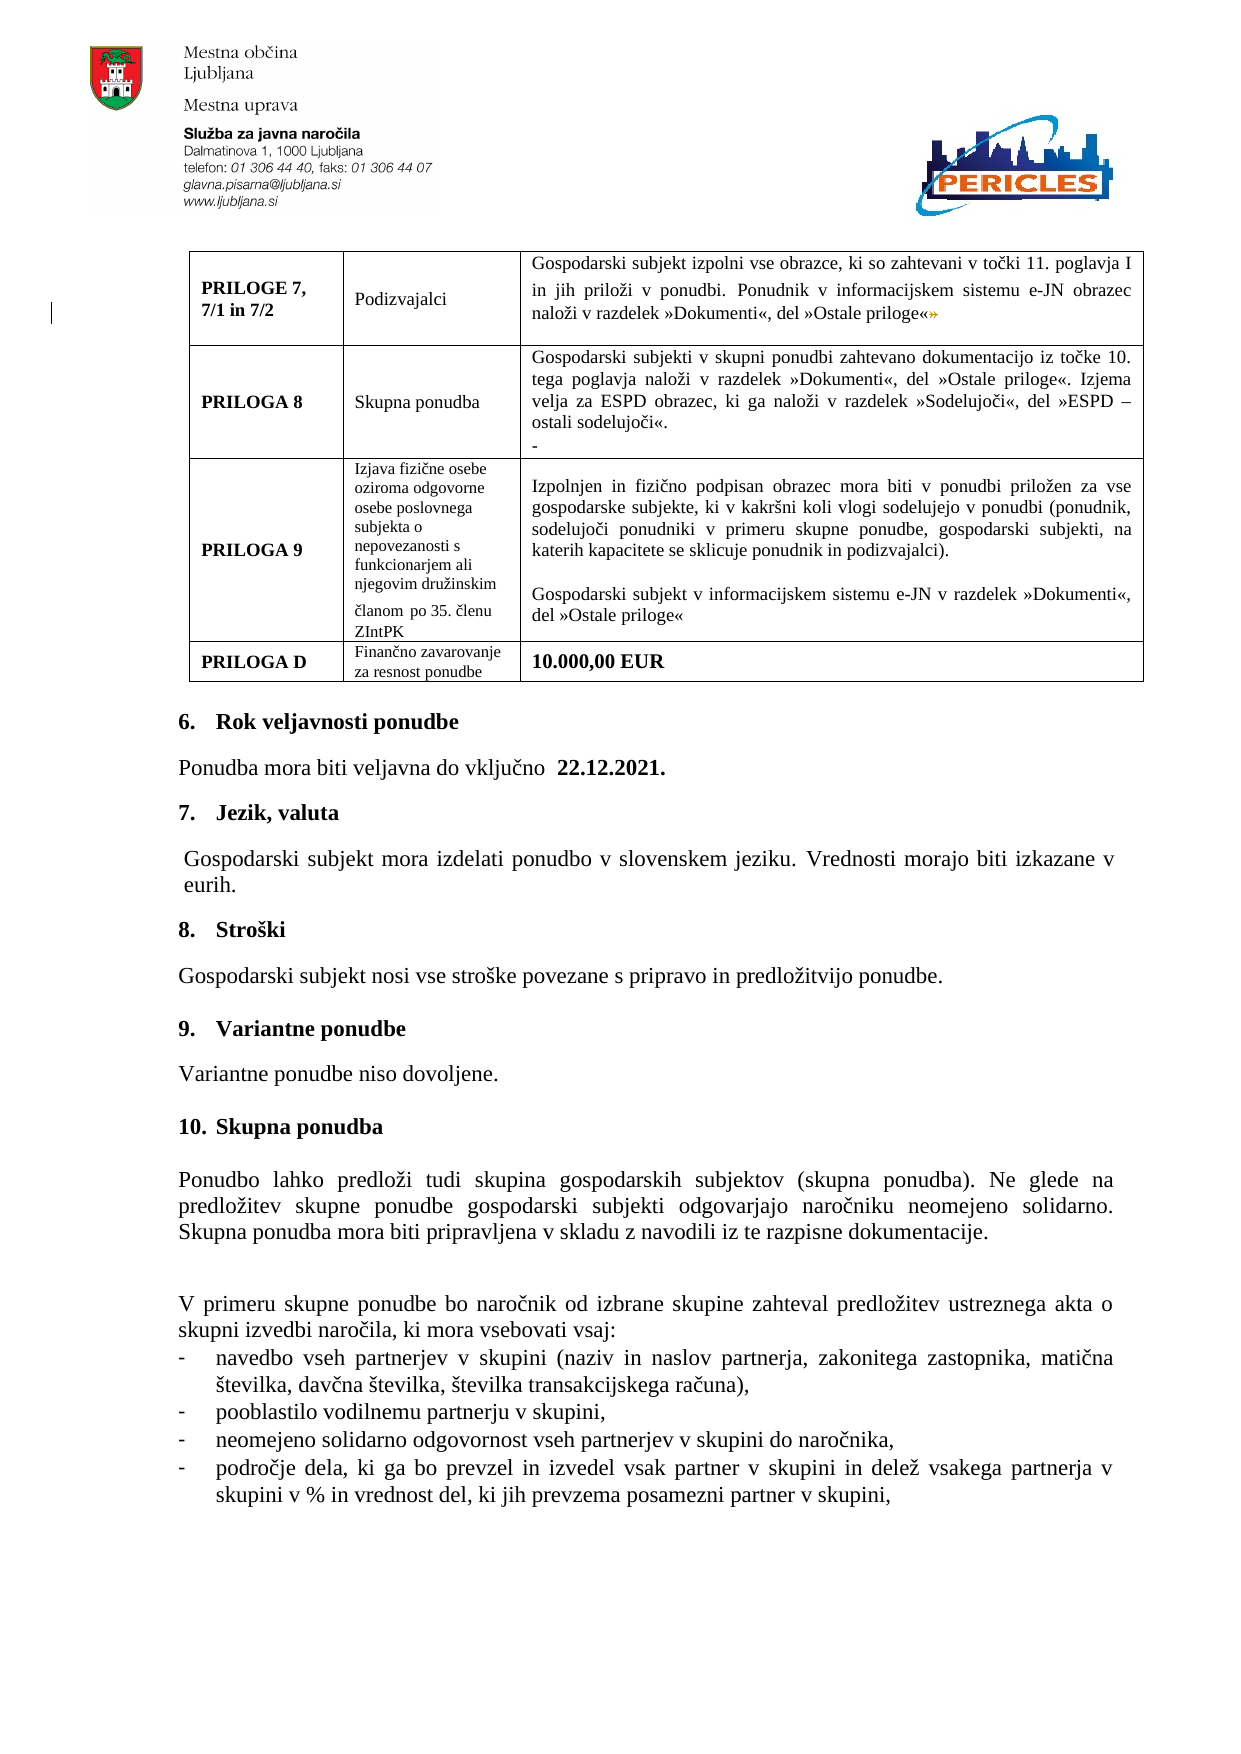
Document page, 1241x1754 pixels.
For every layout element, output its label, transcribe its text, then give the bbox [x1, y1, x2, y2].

list Rok veljavnosti ponudbe [178, 708, 1115, 734]
table_cell Gospodarski subjekti v skupni ponudbi zahtevano dokumentacijo iz točke 10. tega poglavja naloži v razdelek »Dokumenti«, del »Ostale priloge«. Izjema velja za ESPD obrazec, ki ga naloži v razdelek »Sodelujoči«, del »ESPD – ostali sodelujoči«. [521, 346, 1143, 458]
table_cell Podizvajalci [344, 252, 520, 345]
text V primeru skupne ponudbe bo naročnik od izbrane skupine zahteval predložitev ustreznega akta o skupni izvedbi naročila, ki mora vsebovati vsaj: [178, 1290, 1115, 1343]
list Jezik, valuta [178, 799, 1115, 825]
table_cell Izpolnjen in fizično podpisan obrazec mora biti v ponudbi priložen za vse gospodarske subjekte, ki v kakršni koli vlogi sodelujejo v ponudbi (ponudnik, sodelujoči ponudniki v primeru skupne ponudbe, gospodarski subjekti, na katerih kapacitete se sklicuje ponudnik in podizvajalci). Gospodarski subjekt v informacijskem sistemu e-JN v razdelek »Dokumenti«, del »Ostale priloge« [521, 459, 1143, 641]
text Ponudba mora biti veljavna do vključno 22.12.2021. [178, 753, 1115, 780]
list neomejeno solidarno odgovornost vseh partnerjev v skupini do naročnika, [178, 1425, 1115, 1453]
list Variantne ponudbe [178, 1015, 1115, 1041]
picture [90, 44, 442, 211]
table_cell Gospodarski subjekt izpolni vse obrazce, ki so zahtevani v točki 11. poglavja I in jih priloži v ponudbi. Ponudnik v informacijskem sistemu e-JN obrazec naloži v razdelek »Dokumenti«, del »Ostale priloge« [521, 252, 1143, 345]
list navedbo vseh partnerjev v skupini (naziv in naslov partnerja, zakonitega zastopnika, matična številka, davčna številka, številka transakcijskega računa), [178, 1343, 1115, 1397]
list pooblastilo vodilnemu partnerju v skupini, [178, 1397, 1115, 1425]
table_cell 10.000,00 EUR [521, 642, 1143, 681]
table_cell Finančno zavarovanje za resnost ponudbe [344, 642, 520, 681]
text Ponudbo lahko predloži tudi skupina gospodarskih subjektov (skupna ponudba). Ne glede na predložitev skupne ponudbe gospodarski subjekti odgovarjajo naročniku neomejeno solidarno. Skupna ponudba mora biti pripravljena v skladu z navodili iz te razpisne dokumentacije. [178, 1166, 1115, 1245]
table_cell PRILOGA 8 [190, 346, 343, 458]
text Variantne ponudbe niso dovoljene. [178, 1060, 1115, 1087]
list Stroški [178, 916, 1115, 943]
table_cell PRILOGE 7, 7/1 in 7/2 [190, 252, 343, 345]
text Gospodarski subjekt nosi vse stroške povezane s pripravo in predložitvijo ponudbe. [178, 962, 1115, 988]
text Gospodarski subjekt mora izdelati ponudbo v slovenskem jeziku. Vrednosti morajo biti izkazane v eurih. [184, 844, 1115, 897]
list Skupna ponudba [178, 1113, 1115, 1139]
list področje dela, ki ga bo prevzel in izvedel vsak partner v skupini in delež vsakega partnerja v skupini v % in vrednost del, ki jih prevzema posamezni partner v skupini, [178, 1453, 1115, 1508]
picture [889, 81, 1141, 251]
table_cell Izjava fizične osebe oziroma odgovorne osebe poslovnega subjekta o nepovezanosti s funkcionarjem ali njegovim družinskim članom po 35. členu ZIntPK [344, 459, 520, 641]
table_cell PRILOGA 9 [190, 459, 343, 641]
table_cell Skupna ponudba [344, 346, 520, 458]
table_cell PRILOGA D [190, 642, 343, 681]
